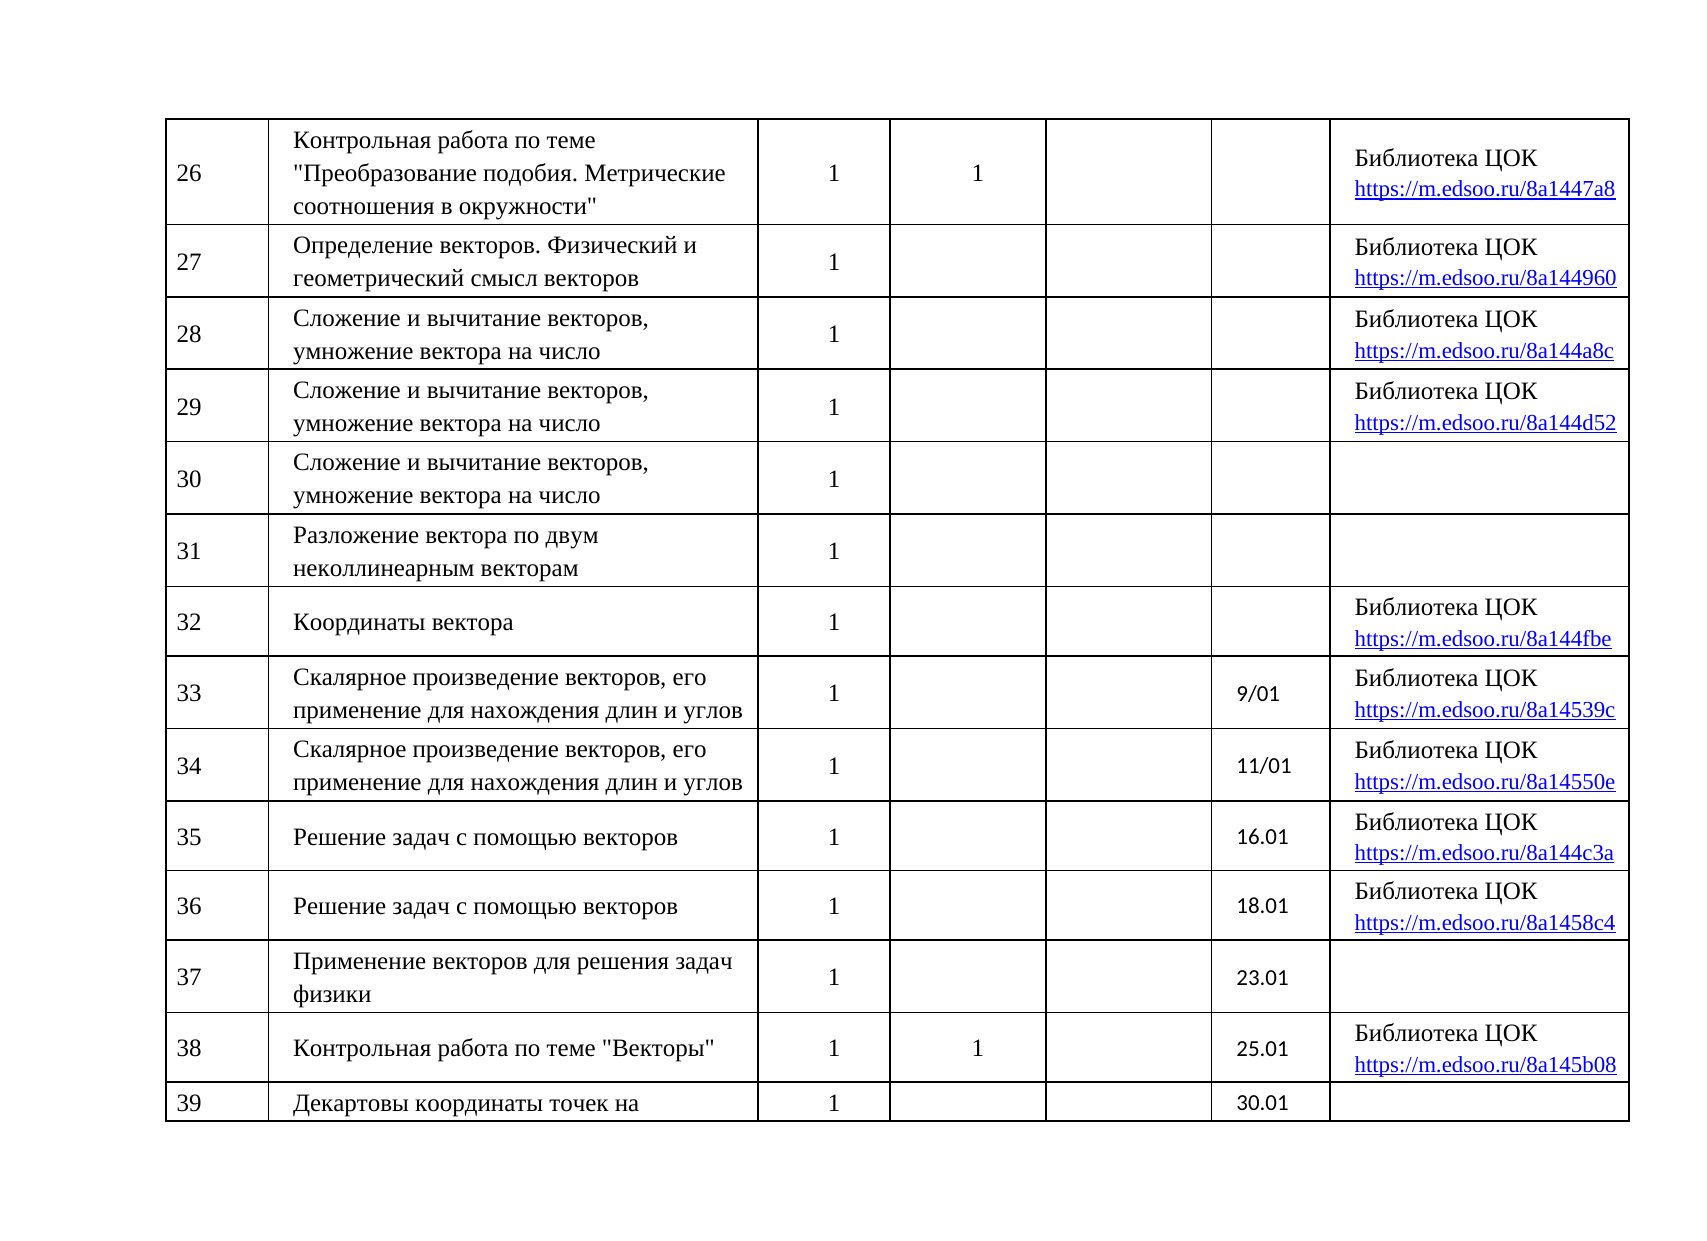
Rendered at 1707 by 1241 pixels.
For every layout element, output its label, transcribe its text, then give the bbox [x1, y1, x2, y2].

table_cell 34 [167, 729, 268, 800]
table_cell [1047, 442, 1211, 513]
table_cell Библиотека ЦОК https://m.edsoo.ru/8a144d52 [1331, 370, 1628, 441]
table_cell [891, 871, 1045, 939]
table_cell 1 [759, 120, 889, 223]
table_cell 37 [167, 941, 268, 1011]
table_cell 1 [759, 729, 889, 800]
table_cell Сложение и вычитание векторов, умножение вектора на число [269, 370, 757, 441]
table_cell Библиотека ЦОК https://m.edsoo.ru/8a144fbe [1331, 587, 1628, 655]
table_cell 1 [891, 120, 1045, 223]
table_cell [1047, 802, 1211, 869]
table_cell Библиотека ЦОК https://m.edsoo.ru/8a144c3a [1331, 802, 1628, 869]
table_cell [1331, 1083, 1628, 1120]
table_cell 1 [759, 298, 889, 368]
table_cell 28 [167, 298, 268, 368]
table_cell Библиотека ЦОК https://m.edsoo.ru/8a14539c [1331, 657, 1628, 727]
table_cell 1 [759, 442, 889, 513]
table_cell 30.01 [1212, 1083, 1329, 1120]
table_cell [891, 802, 1045, 869]
table_cell Сложение и вычитание векторов, умножение вектора на число [269, 442, 757, 513]
table_cell Библиотека ЦОК https://m.edsoo.ru/8a144a8c [1331, 298, 1628, 368]
table_cell 30 [167, 442, 268, 513]
table_cell 27 [167, 225, 268, 296]
table_cell 16.01 [1212, 802, 1329, 869]
table_cell Библиотека ЦОК https://m.edsoo.ru/8a14550e [1331, 729, 1628, 800]
table_cell [1047, 657, 1211, 727]
table_cell 31 [167, 515, 268, 586]
table_cell 23.01 [1212, 941, 1329, 1011]
table_cell [1047, 120, 1211, 223]
table_cell [1047, 515, 1211, 586]
table_cell Решение задач с помощью векторов [269, 802, 757, 869]
table_cell [1212, 120, 1329, 223]
table_cell 38 [167, 1013, 268, 1081]
table_cell 1 [759, 802, 889, 869]
table_cell 32 [167, 587, 268, 655]
table_cell [1212, 515, 1329, 586]
table_cell 36 [167, 871, 268, 939]
table_cell 33 [167, 657, 268, 727]
table_cell Координаты вектора [269, 587, 757, 655]
table_cell [891, 442, 1045, 513]
table_cell 26 [167, 120, 268, 223]
table_cell Решение задач с помощью векторов [269, 871, 757, 939]
table_cell [1047, 370, 1211, 441]
table_cell 1 [759, 871, 889, 939]
table_cell [1212, 370, 1329, 441]
table_cell Библиотека ЦОК https://m.edsoo.ru/8a145b08 [1331, 1013, 1628, 1081]
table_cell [269, 1083, 757, 1120]
table_cell Библиотека ЦОК https://m.edsoo.ru/8a1458c4 [1331, 871, 1628, 939]
table_cell 39 [167, 1083, 268, 1120]
table_cell [1047, 587, 1211, 655]
table_cell 29 [167, 370, 268, 441]
table_cell Определение векторов. Физический и геометрический смысл векторов [269, 225, 757, 296]
table_cell [1047, 225, 1211, 296]
table_cell Контрольная работа по теме "Преобразование подобия. Метрические соотношения в окружности" [269, 120, 757, 223]
table_cell 1 [759, 941, 889, 1011]
table_cell 1 [759, 515, 889, 586]
table_cell [891, 587, 1045, 655]
table_cell 11/01 [1212, 729, 1329, 800]
table_cell 35 [167, 802, 268, 869]
table_cell [1047, 941, 1211, 1011]
table_cell 25.01 [1212, 1013, 1329, 1081]
table_cell 1 [891, 1013, 1045, 1081]
table_cell Скалярное произведение векторов, его применение для нахождения длин и углов [269, 729, 757, 800]
table_cell Применение векторов для решения задач физики [269, 941, 757, 1011]
table_cell Скалярное произведение векторов, его применение для нахождения длин и углов [269, 657, 757, 727]
table_cell [891, 729, 1045, 800]
table_cell [1331, 941, 1628, 1011]
table_cell Библиотека ЦОК https://m.edsoo.ru/8a1447a8 [1331, 120, 1628, 223]
table_cell [1212, 298, 1329, 368]
table_cell [891, 1083, 1045, 1120]
table_cell 1 [759, 1083, 889, 1120]
table_cell [891, 370, 1045, 441]
table_cell 1 [759, 587, 889, 655]
table_cell [1047, 729, 1211, 800]
table_cell 18.01 [1212, 871, 1329, 939]
table_cell [891, 657, 1045, 727]
table_cell [1212, 225, 1329, 296]
table_cell Контрольная работа по теме "Векторы" [269, 1013, 757, 1081]
table_cell Разложение вектора по двум неколлинеарным векторам [269, 515, 757, 586]
table_cell [1212, 587, 1329, 655]
table_cell 1 [759, 225, 889, 296]
table_cell [1047, 298, 1211, 368]
table_cell 9/01 [1212, 657, 1329, 727]
table_cell [891, 941, 1045, 1011]
table_cell [1331, 442, 1628, 513]
table_cell [1047, 871, 1211, 939]
table_cell [891, 298, 1045, 368]
table_cell [1047, 1013, 1211, 1081]
table_cell [1212, 442, 1329, 513]
table_cell Сложение и вычитание векторов, умножение вектора на число [269, 298, 757, 368]
table_cell [891, 225, 1045, 296]
table_cell [1331, 515, 1628, 586]
table_cell 1 [759, 370, 889, 441]
table_cell [891, 515, 1045, 586]
table_cell [1047, 1083, 1211, 1120]
table_cell Библиотека ЦОК https://m.edsoo.ru/8a144960 [1331, 225, 1628, 296]
table_cell 1 [759, 657, 889, 727]
table_cell 1 [759, 1013, 889, 1081]
